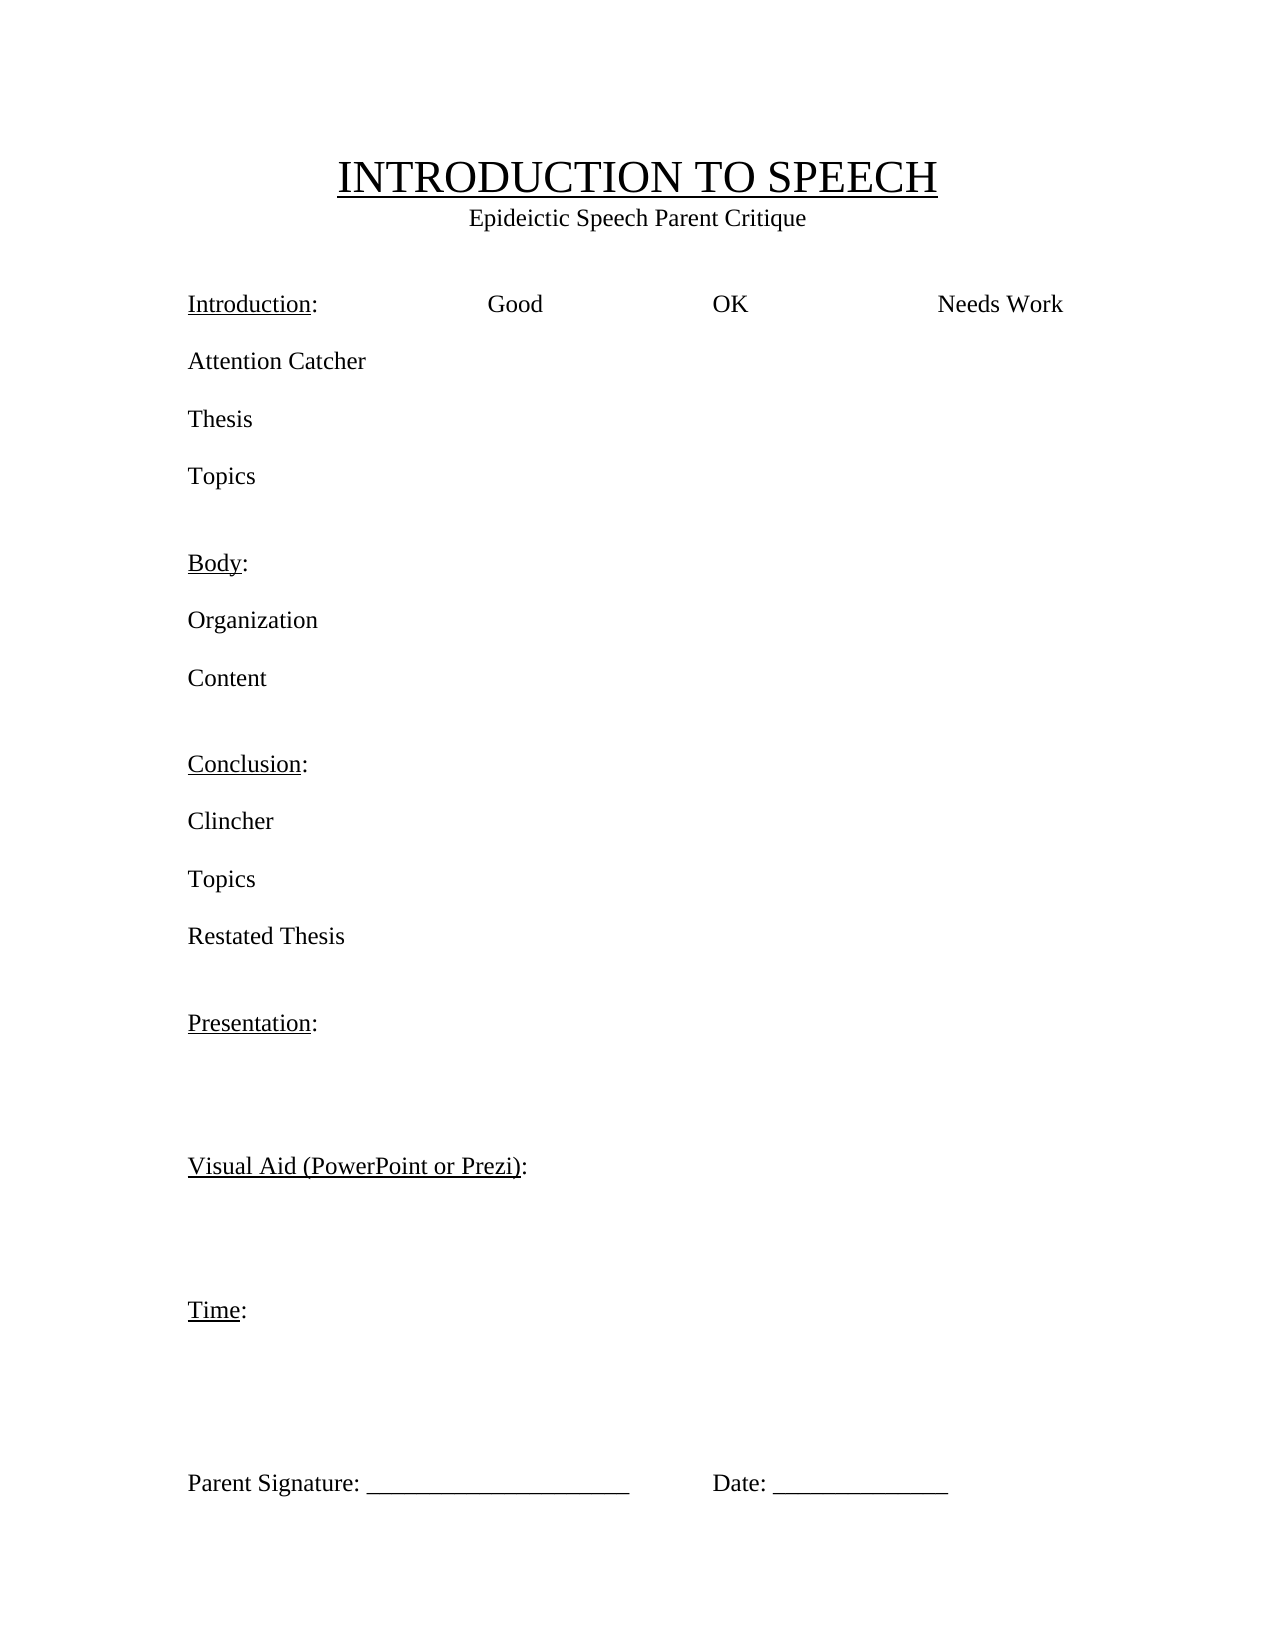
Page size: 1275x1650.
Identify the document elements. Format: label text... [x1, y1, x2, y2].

text Presentation: [187, 1008, 1087, 1036]
text Restated Thesis [187, 921, 1087, 950]
text Thesis [187, 404, 1087, 433]
text Content [187, 663, 1087, 691]
text Parent Signature: _____________________ Date: ______________ [187, 1468, 1087, 1496]
text INTRODUCTION TO SPEECH [187, 150, 1087, 203]
text Clincher [187, 806, 1087, 835]
text Time: [187, 1295, 1087, 1324]
text Attention Catcher [187, 346, 1087, 375]
text Topics [187, 864, 1087, 893]
text Topics [187, 461, 1087, 490]
text Body: [187, 548, 1087, 576]
text Visual Aid (PowerPoint or Prezi): [187, 1151, 1087, 1180]
text Conclusion: [187, 749, 1087, 778]
text Organization [187, 605, 1087, 634]
text Introduction: Good OK Needs Work [187, 289, 1087, 318]
text Epideictic Speech Parent Critique [187, 203, 1087, 231]
